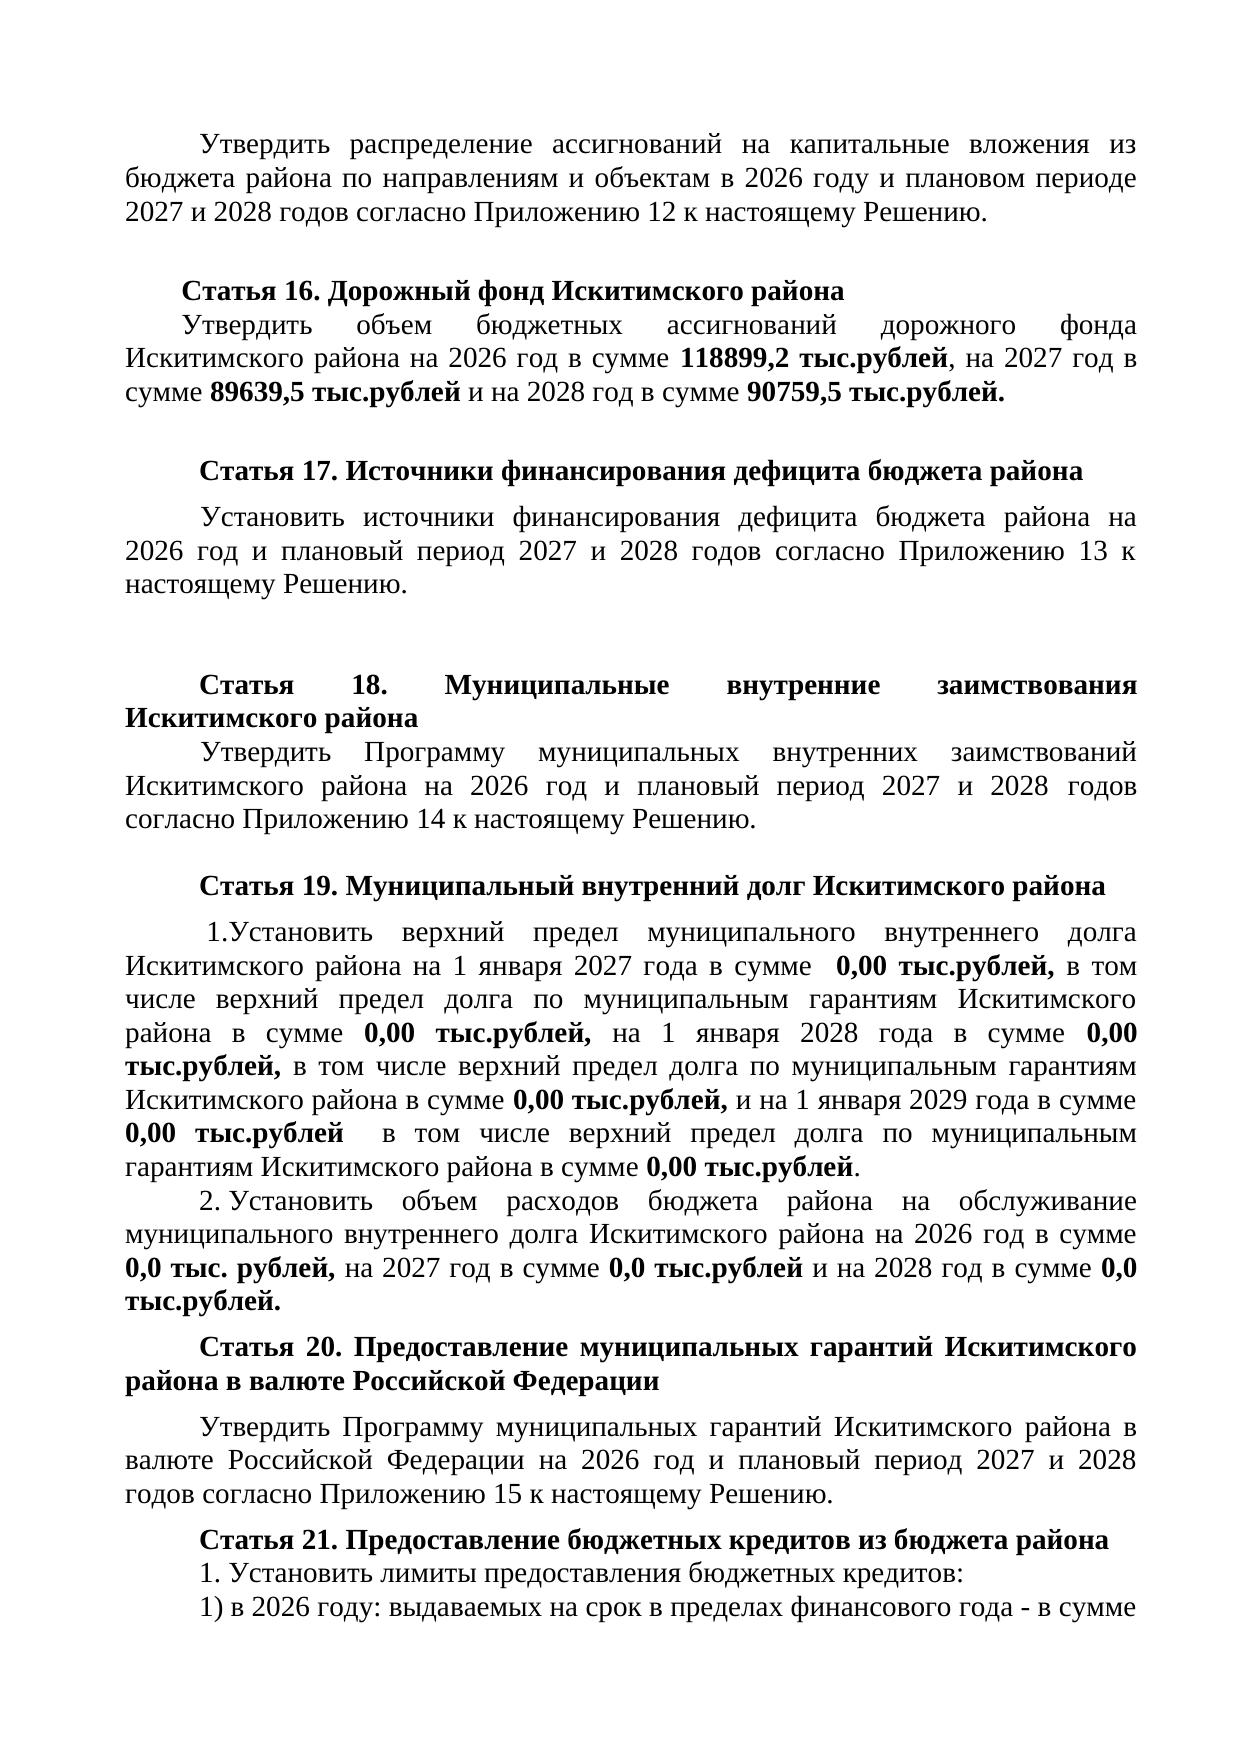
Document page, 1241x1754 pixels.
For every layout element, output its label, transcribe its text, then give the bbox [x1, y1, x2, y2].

text Утвердить объем бюджетных ассигнований дорожного фонда Искитимского района на 2026 год в сумме 118899,2 тыс.рублей, на 2027 год в сумме 89639,5 тыс.рублей и на 2028 год в сумме 90759,5 тыс.рублей. [125, 307, 1137, 407]
text Утвердить распределение ассигнований на капитальные вложения из бюджета района по направлениям и объектам в 2026 году и плановом периоде 2027 и 2028 годов согласно Приложению 12 к настоящему Решению. [125, 127, 1137, 227]
text 1. Установить лимиты предоставления бюджетных кредитов: [125, 1556, 1137, 1589]
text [125, 1589, 1137, 1623]
text Статья 21. Предоставление бюджетных кредитов из бюджета района [125, 1522, 1137, 1556]
text Установить источники финансирования дефицита бюджета района на 2026 год и плановый период 2027 и 2028 годов согласно Приложению 13 к настоящему Решению. [125, 499, 1137, 600]
text Статья 17. Источники финансирования дефицита бюджета района [125, 453, 1137, 487]
text 2. Установить объем расходов бюджета района на обслуживание муниципального внутреннего долга Искитимского района на 2026 год в сумме 0,0 тыс. рублей, на 2027 год в сумме 0,0 тыс.рублей и на 2028 год в сумме 0,0 тыс.рублей. [125, 1183, 1137, 1317]
text Утвердить Программу муниципальных гарантий Искитимского района в валюте Российской Федерации на 2026 год и плановый период 2027 и 2028 годов согласно Приложению 15 к настоящему Решению. [125, 1409, 1137, 1509]
text Статья 19. Муниципальный внутренний долг Искитимского района [125, 868, 1137, 902]
text Статья 20. Предоставление муниципальных гарантий Искитимского района в валюте Российской Федерации [125, 1329, 1137, 1396]
text Утвердить Программу муниципальных внутренних заимствований Искитимского района на 2026 год и плановый период 2027 и 2028 годов согласно Приложению 14 к настоящему Решению. [125, 734, 1137, 835]
text Статья 18. Муниципальные внутренние заимствования Искитимского района [125, 667, 1137, 734]
text 1.Установить верхний предел муниципального внутреннего долга Искитимского района на 1 января 2027 года в сумме 0,00 тыс.рублей, в том числе верхний предел долга по муниципальным гарантиям Искитимского района в сумме 0,00 тыс.рублей, на 1 января 2028 года в сумме 0,00 тыс.рублей, в том числе верхний предел долга по муниципальным гарантиям Искитимского района в сумме 0,00 тыс.рублей, и на 1 января 2029 года в сумме 0,00 тыс.рублей в том числе верхний предел долга по муниципальным гарантиям Искитимского района в сумме 0,00 тыс.рублей. [125, 914, 1137, 1183]
text Статья 16. Дорожный фонд Искитимского района [125, 273, 1137, 307]
